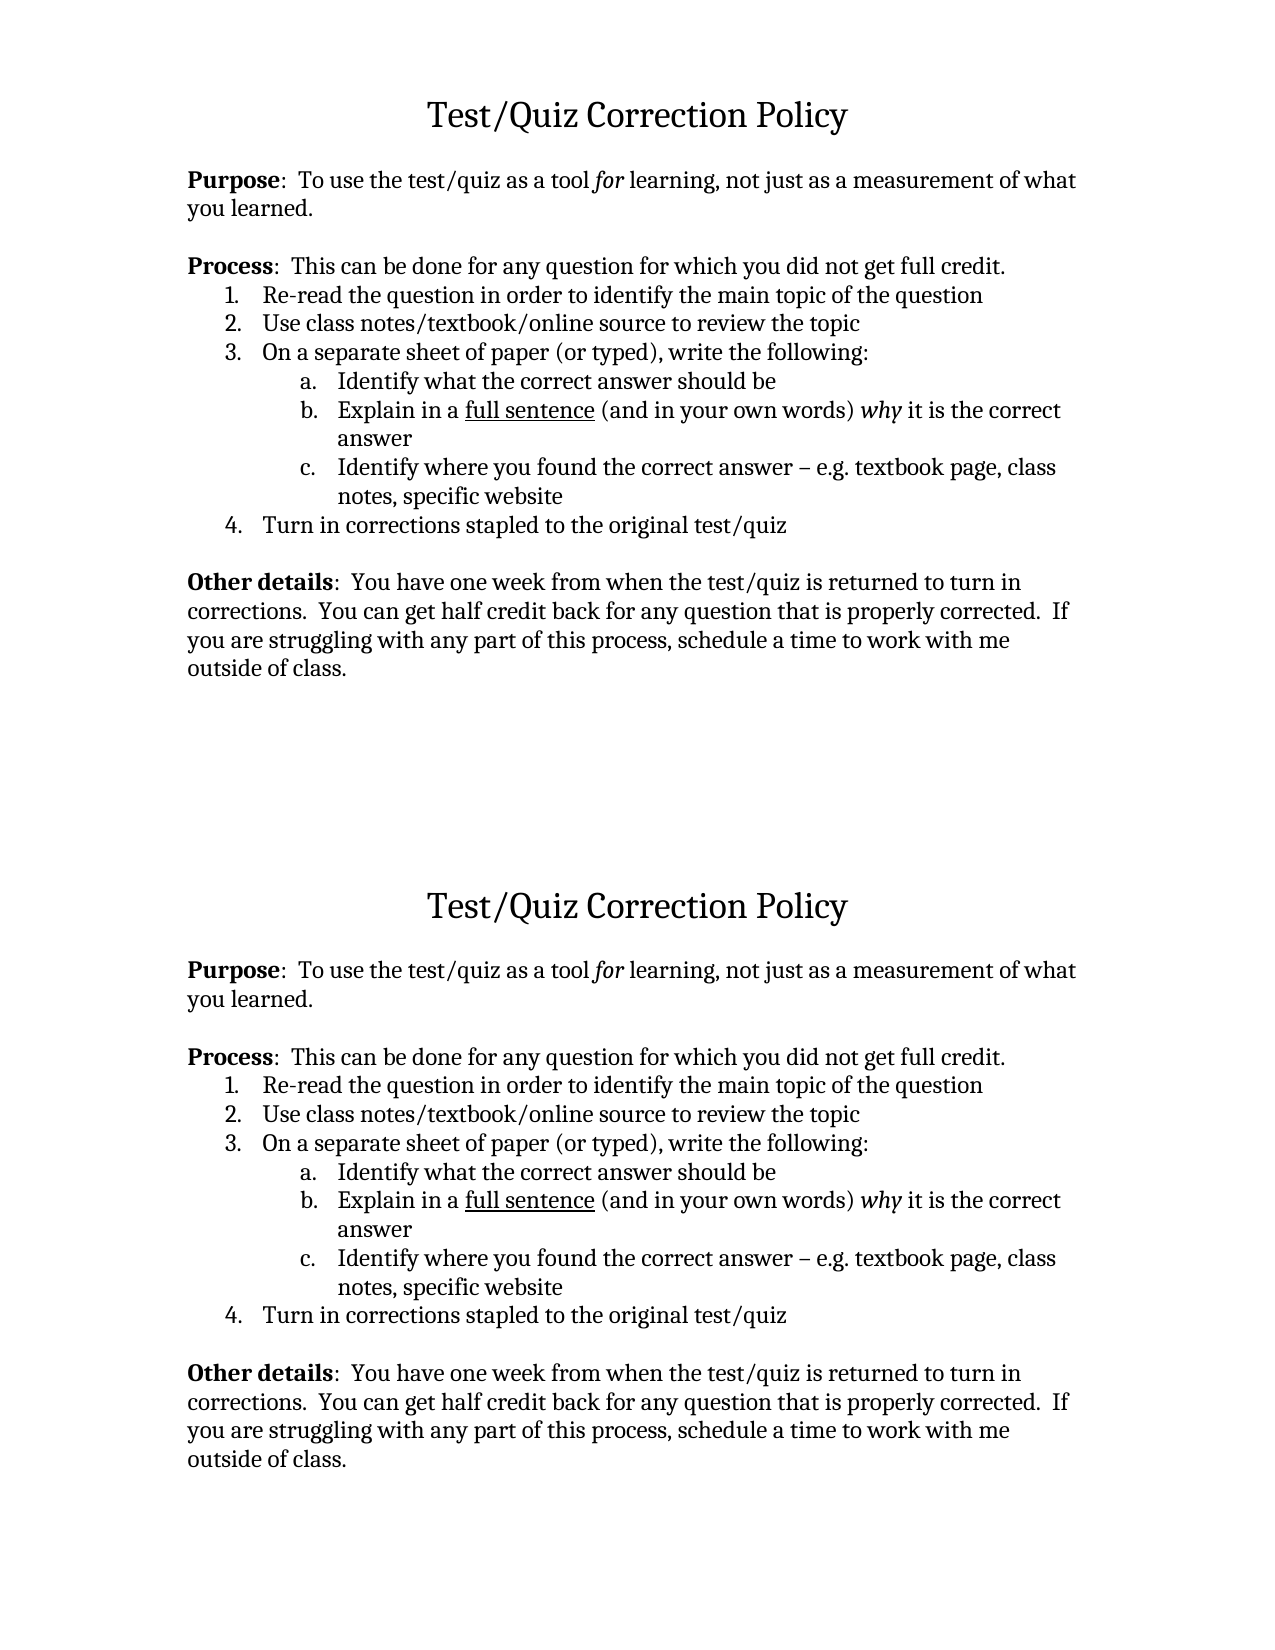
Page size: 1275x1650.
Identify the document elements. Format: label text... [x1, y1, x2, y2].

list Identify what the correct answer should be [300, 367, 1087, 396]
text Test/Quiz Correction Policy [187, 884, 1087, 927]
list Re-read the question in order to identify the main topic of the question [225, 1071, 1087, 1100]
list On a separate sheet of paper (or typed), write the following: [225, 1129, 1087, 1157]
list Explain in a full sentence (and in your own words) why it is the correct answer [300, 396, 1087, 453]
list Identify where you found the correct answer – e.g. textbook page, class notes, specific website [300, 1244, 1087, 1301]
list Use class notes/textbook/online source to review the topic [225, 309, 1087, 338]
list Identify what the correct answer should be [300, 1157, 1087, 1186]
list Other details: You have one week from when the test/quiz is returned to turn in corrections. You can get half credit back for any question that is properly corrected. If you are struggling with any part of this process, schedule a time to work with me outside of class. [187, 568, 1087, 683]
list Use class notes/textbook/online source to review the topic [225, 1100, 1087, 1129]
text Process: This can be done for any question for which you did not get full credit. [187, 252, 1087, 281]
list Other details: You have one week from when the test/quiz is returned to turn in corrections. You can get half credit back for any question that is properly corrected. If you are struggling with any part of this process, schedule a time to work with me outside of class. [187, 1359, 1087, 1474]
list Re-read the question in order to identify the main topic of the question [225, 281, 1087, 309]
text Test/Quiz Correction Policy [187, 94, 1087, 137]
text Purpose: To use the test/quiz as a tool for learning, not just as a measurement of what you learned. [187, 166, 1087, 223]
text Purpose: To use the test/quiz as a tool for learning, not just as a measurement of what you learned. [187, 956, 1087, 1014]
list Explain in a full sentence (and in your own words) why it is the correct answer [300, 1186, 1087, 1244]
list Turn in corrections stapled to the original test/quiz [225, 511, 1087, 539]
text Process: This can be done for any question for which you did not get full credit. [187, 1042, 1087, 1071]
list Turn in corrections stapled to the original test/quiz [225, 1301, 1087, 1330]
list On a separate sheet of paper (or typed), write the following: [225, 338, 1087, 367]
list Identify where you found the correct answer – e.g. textbook page, class notes, specific website [300, 453, 1087, 511]
